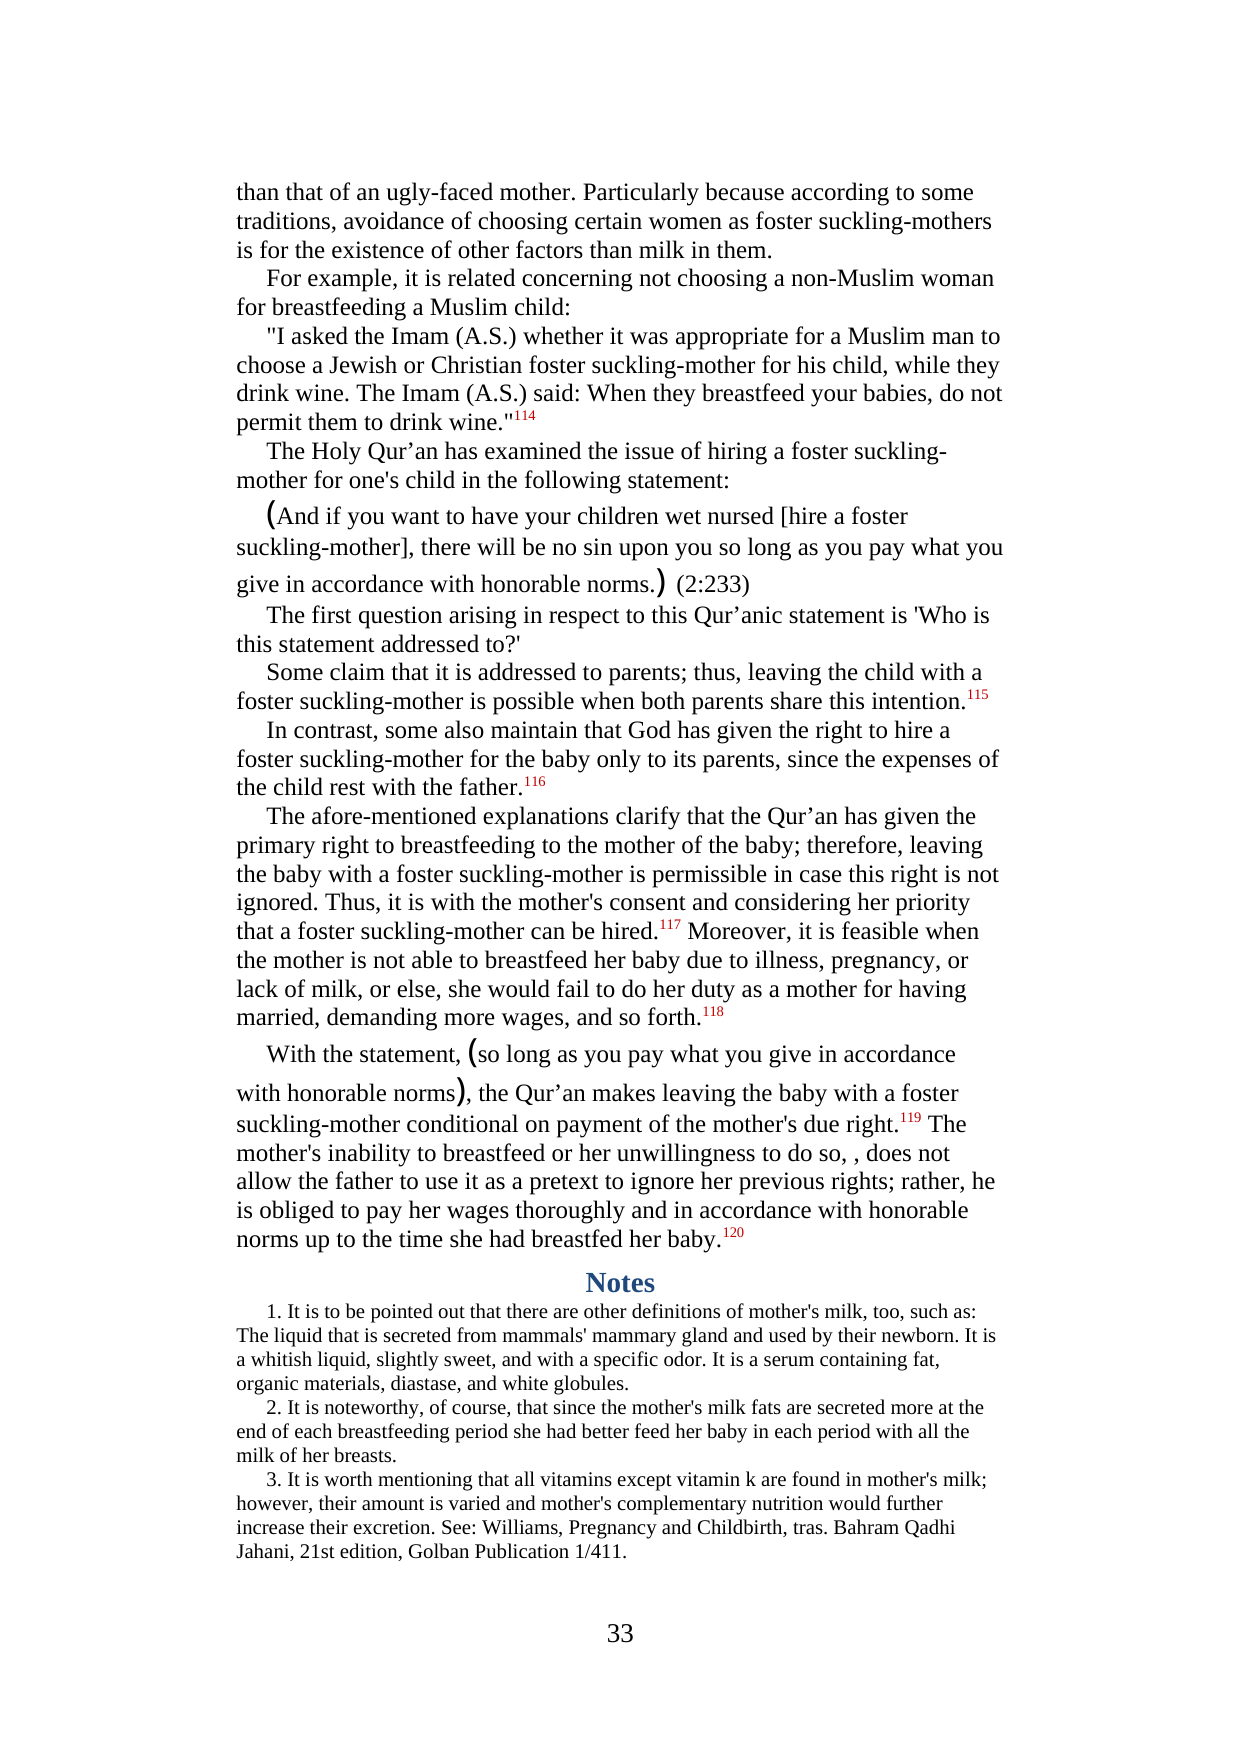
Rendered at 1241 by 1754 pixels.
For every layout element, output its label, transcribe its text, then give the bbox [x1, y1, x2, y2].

text The first question arising in respect to this Qur’anic statement is 'Who is this statement addressed to?' [236, 600, 1004, 657]
text 2. It is noteworthy, of course, that since the mother's milk fats are secreted more at the end of each breastfeeding period she had better feed her baby in each period with all the milk of her breasts. [236, 1395, 1004, 1467]
text The Holy Qur’an has examined the issue of hiring a foster suckling-mother for one's child in the following statement: [236, 436, 1004, 493]
text The afore-mentioned explanations clarify that the Qur’an has given the primary right to breastfeeding to the mother of the baby; therefore, leaving the baby with a foster suckling-mother is permissible in case this right is not ignored. Thus, it is with the mother's consent and considering her priority that a foster suckling-mother can be hired.117 Moreover, it is feasible when the mother is not able to breastfeed her baby due to illness, pregnancy, or lack of milk, or else, she would fail to do her duty as a mother for having married, demanding more wages, and so forth.118 [236, 801, 1004, 1031]
text 1. It is to be pointed out that there are other definitions of mother's milk, too, such as: The liquid that is secreted from mammals' mammary gland and used by their newborn. It is a whitish liquid, slightly sweet, and with a specific odor. It is a serum containing fat, organic materials, diastase, and white globules. [236, 1299, 1004, 1395]
text For example, it is related concerning not choosing a non-Muslim woman for breastfeeding a Muslim child: [236, 263, 1004, 321]
subtitle Notes [236, 1265, 1004, 1299]
text 3. It is worth mentioning that all vitamins except vitamin k are found in mother's milk; however, their amount is varied and mother's complementary nutrition would further increase their excretion. See: Williams, Pregnancy and Childbirth, tras. Bahram Qadhi Jahani, 21st edition, Golban Publication 1/411. [236, 1467, 1004, 1563]
text With the statement, ﴾so long as you pay what you give in accordance with honorable norms﴿, the Qur’an makes leaving the baby with a foster suckling-mother conditional on payment of the mother's due right.119 The mother's inability to breastfeed or her unwillingness to do so, , does not allow the father to use it as a pretext to ignore her previous rights; rather, he is obliged to pay her wages thoroughly and in accordance with honorable norms up to the time she had breastfed her baby.120 [236, 1031, 1004, 1253]
text Some claim that it is addressed to parents; thus, leaving the child with a foster suckling-mother is possible when both parents share this intention.115 [236, 657, 1004, 715]
text In contrast, some also maintain that God has given the right to hire a foster suckling-mother for the baby only to its parents, since the expenses of the child rest with the father.116 [236, 715, 1004, 801]
text "I asked the Imam (A.S.) whether it was appropriate for a Muslim man to choose a Jewish or Christian foster suckling-mother for his child, while they drink wine. The Imam (A.S.) said: When they breastfeed your babies, do not permit them to drink wine."114 [236, 321, 1004, 436]
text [236, 177, 1004, 263]
text ﴾And if you want to have your children wet nursed [hire a foster suckling-mother], there will be no sin upon you so long as you pay what you give in accordance with honorable norms.﴿ (2:233) [236, 493, 1004, 600]
